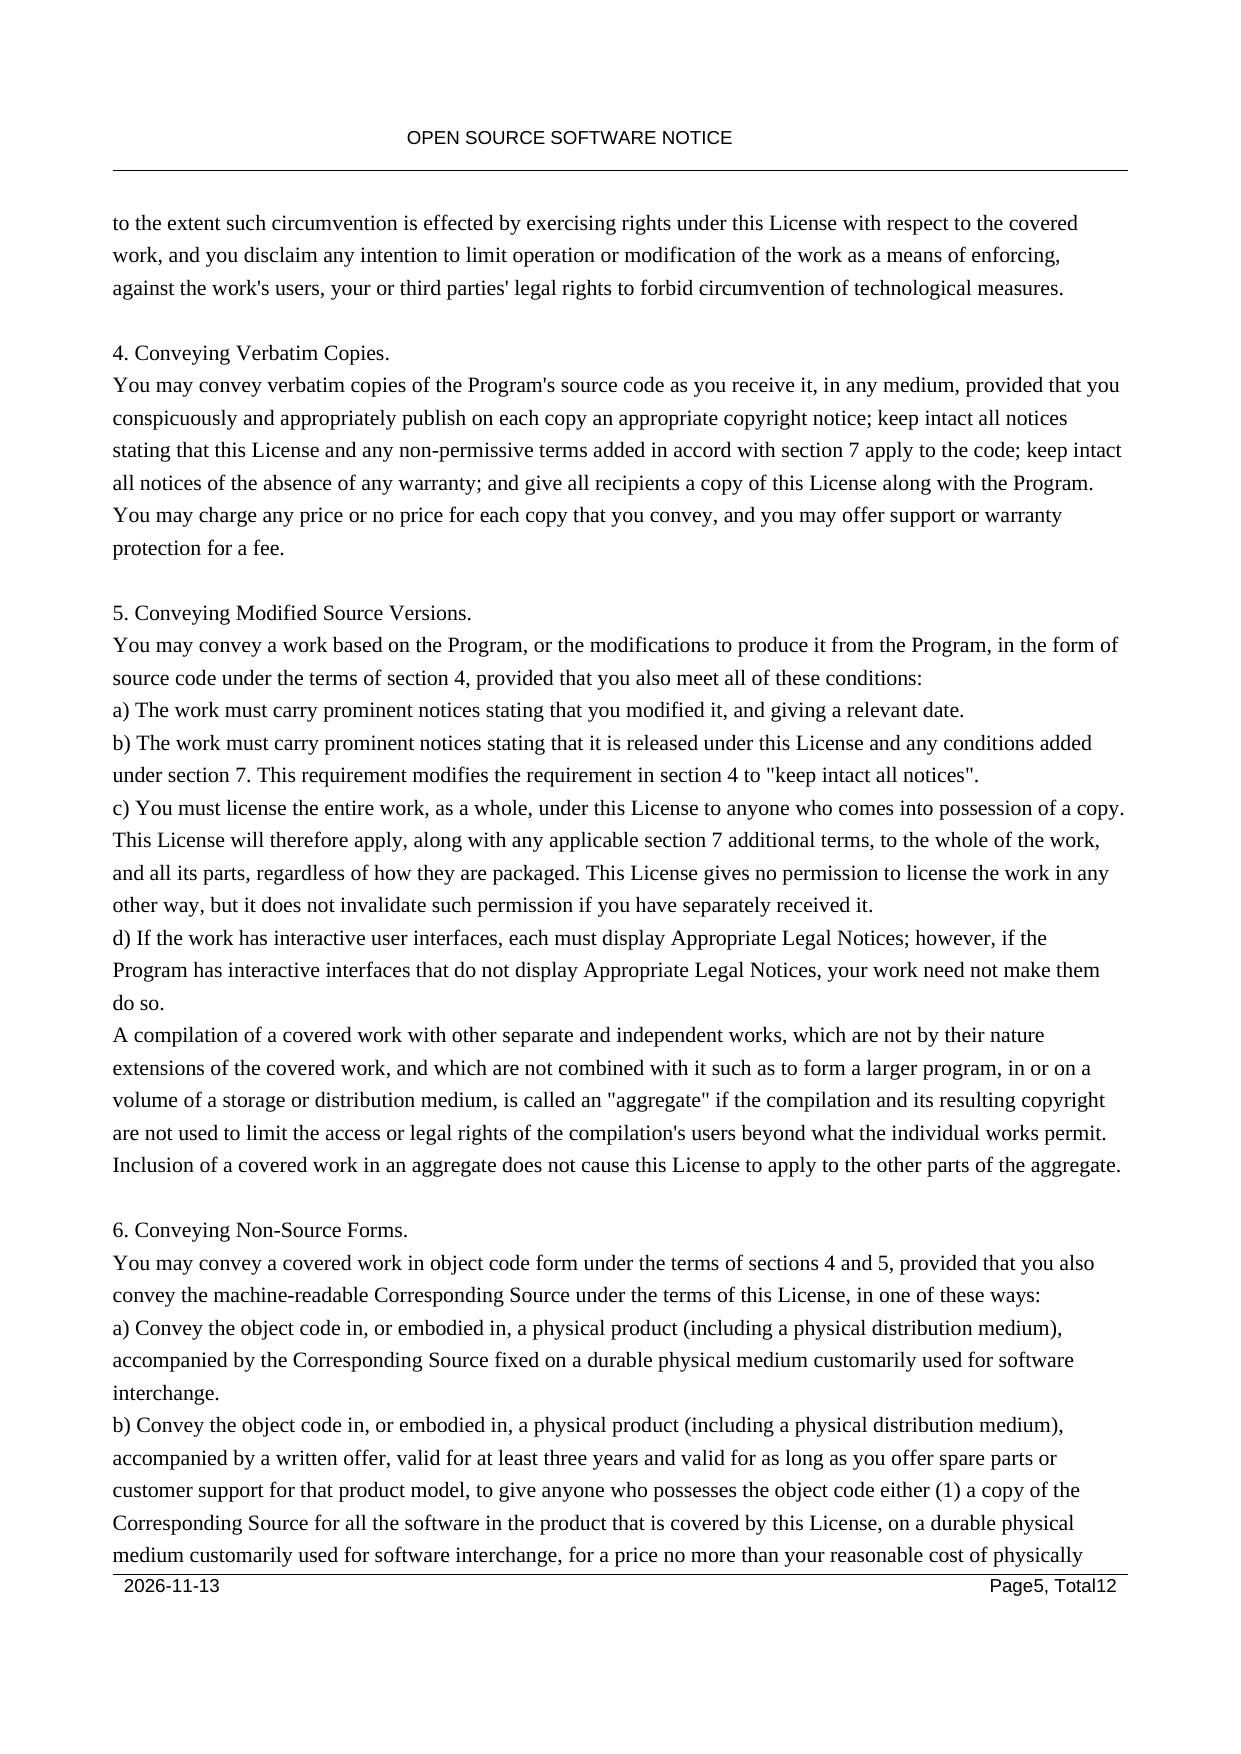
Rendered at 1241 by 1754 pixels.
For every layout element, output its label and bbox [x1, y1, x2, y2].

text [112, 206, 1128, 1571]
